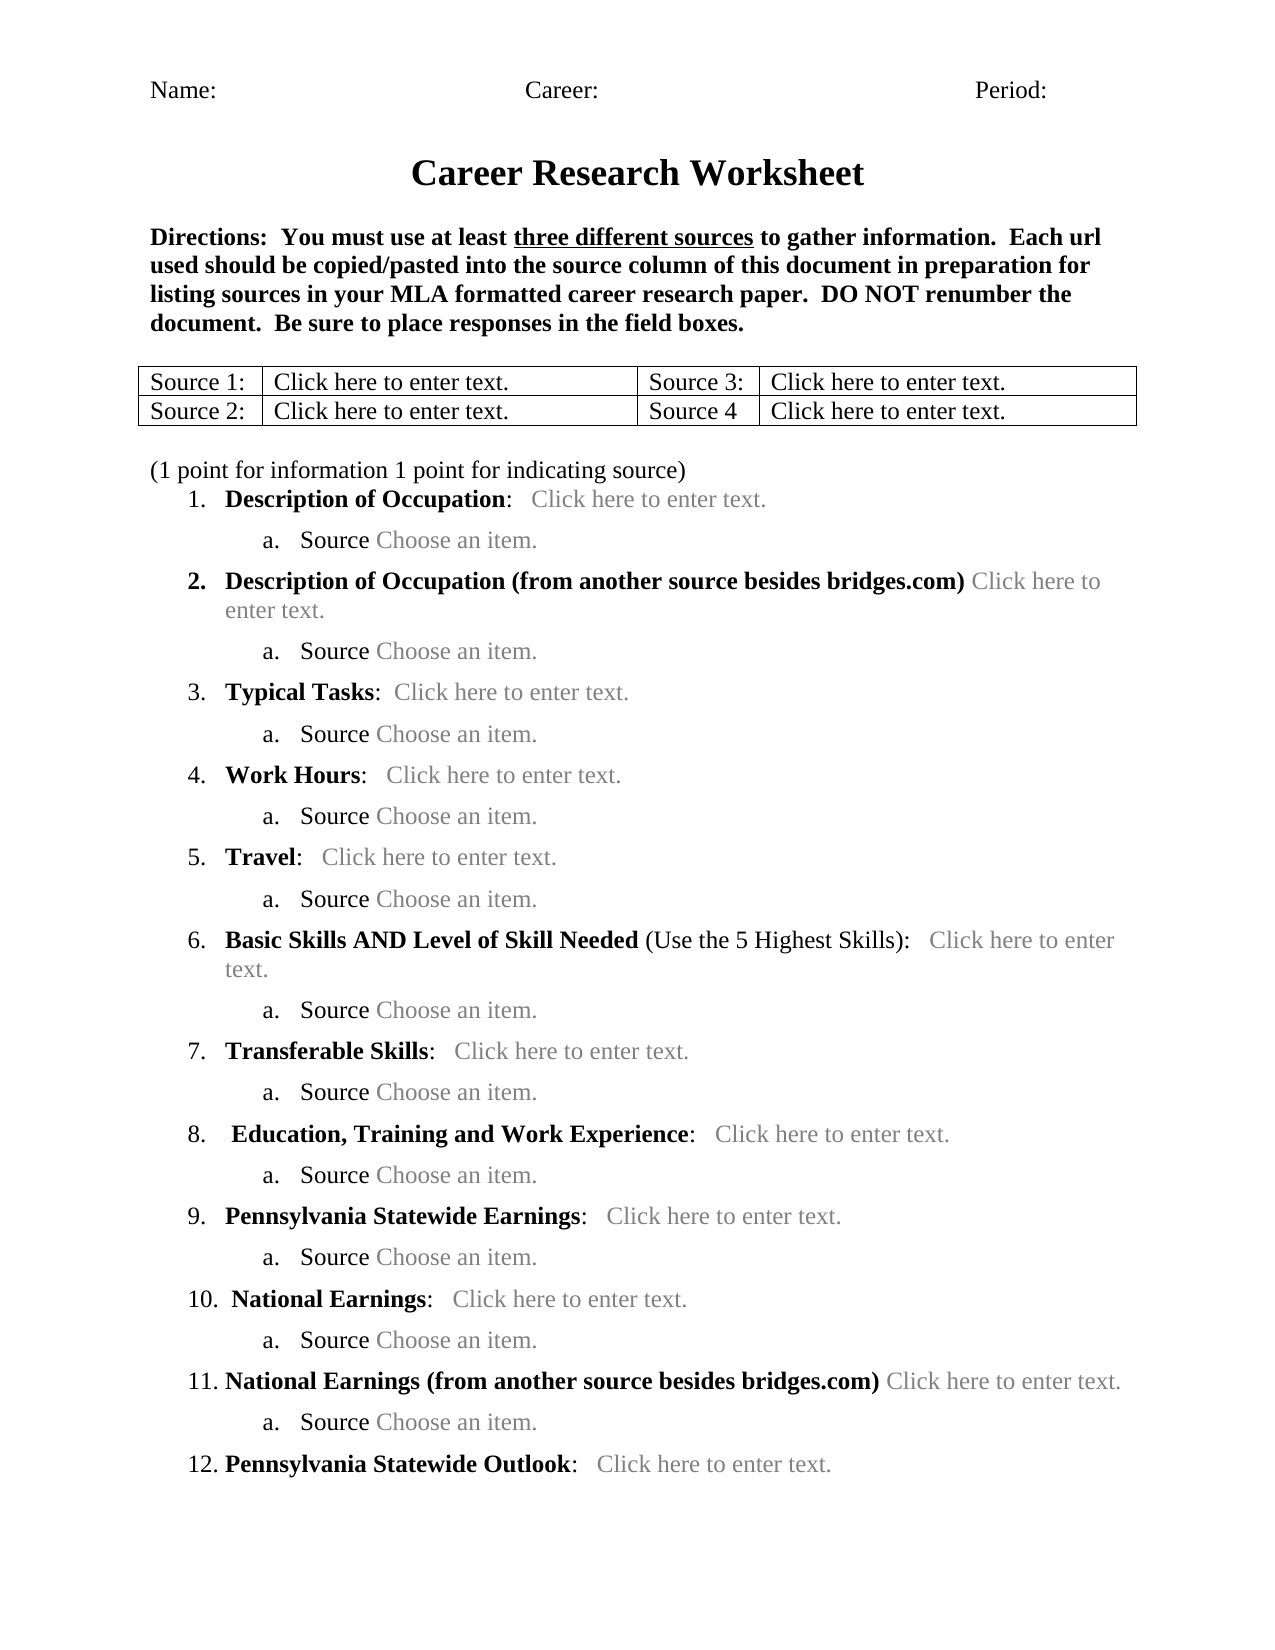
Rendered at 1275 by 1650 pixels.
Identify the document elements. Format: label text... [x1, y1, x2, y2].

table_cell Source 2: [139, 396, 262, 425]
list Description of Occupation: [187, 484, 1125, 512]
list Source [262, 525, 1125, 554]
list Basic Skills AND Level of Skill Needed (Use the 5 Highest Skills): [187, 925, 1125, 982]
text Directions: You must use at least three different sources to gather information. Each url used should be copied/pasted into the source column of this document in preparation for listing sources in your MLA formatted career research paper. DO NOT renumber the document. Be sure to place responses in the field boxes. [150, 222, 1125, 337]
text Career Research Worksheet [150, 150, 1125, 193]
list Source [262, 1242, 1125, 1271]
list Education, Training and Work Experience: [187, 1119, 1125, 1147]
list Travel: [187, 842, 1125, 871]
table_cell Source 4 [638, 396, 759, 425]
table_header Source 3: [638, 367, 759, 395]
list Source [262, 801, 1125, 830]
list Work Hours: [187, 760, 1125, 789]
text (1 point for information 1 point for indicating source) [150, 455, 1125, 484]
list Source [262, 1407, 1125, 1436]
list Description of Occupation (from another source besides bridges.com) [187, 566, 1125, 624]
list Source [262, 884, 1125, 912]
list Typical Tasks: [187, 677, 1125, 706]
list Source [262, 1160, 1125, 1189]
list Pennsylvania Statewide Outlook: [187, 1449, 1125, 1477]
list Transferable Skills: [187, 1036, 1125, 1065]
list Pennsylvania Statewide Earnings: [187, 1201, 1125, 1230]
list Source [262, 995, 1125, 1024]
list Source [262, 719, 1125, 747]
list Source [262, 1077, 1125, 1106]
list National Earnings (from another source besides bridges.com) [187, 1366, 1125, 1395]
list Source [262, 636, 1125, 665]
list National Earnings: [187, 1284, 1125, 1312]
list Source [262, 1325, 1125, 1354]
table_header Source 1: [139, 367, 262, 395]
